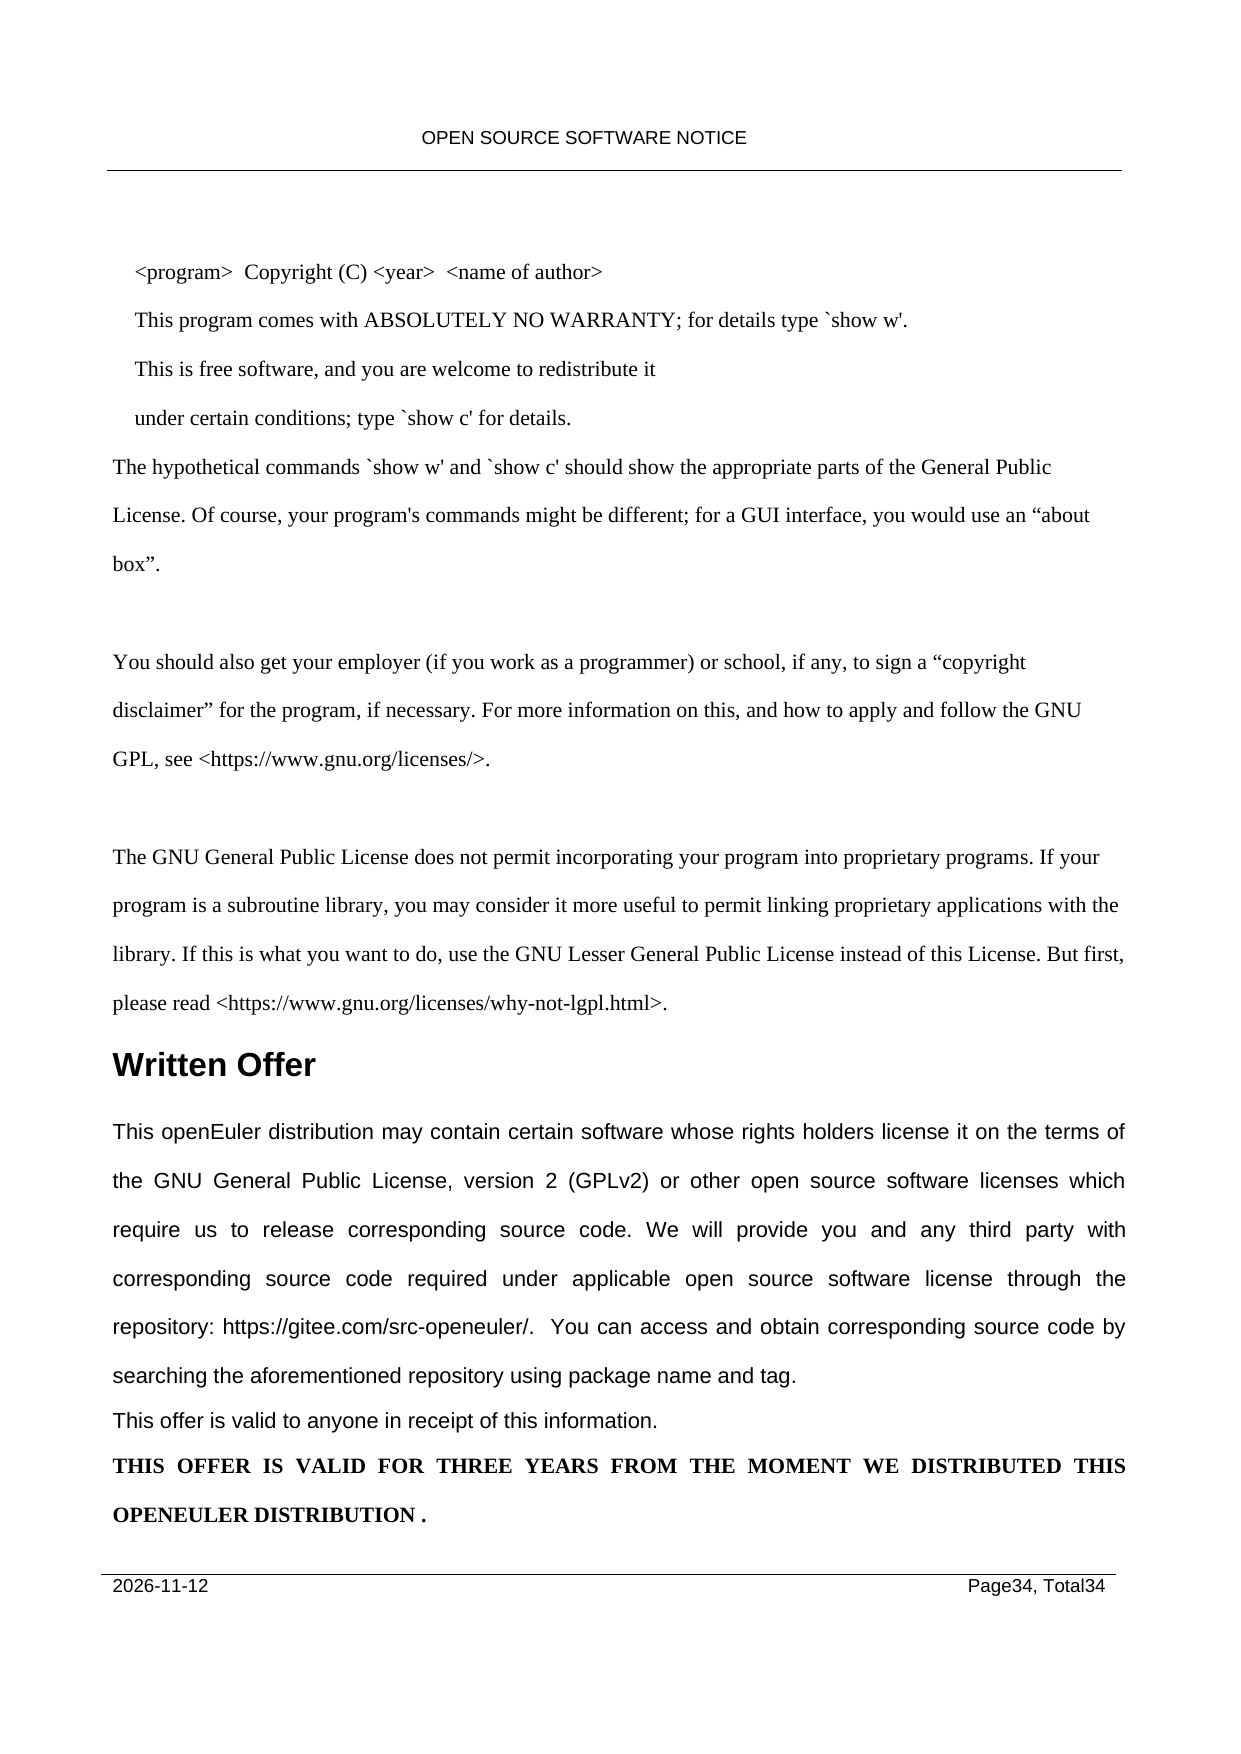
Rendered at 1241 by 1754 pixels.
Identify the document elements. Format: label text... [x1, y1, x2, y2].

text This offer is valid to anyone in receipt of this information. [112, 1404, 1128, 1437]
text This openEuler distribution may contain certain software whose rights holders license it on the terms of the GNU General Public License, version 2 (GPLv2) or other open source software licenses which require us to release corresponding source code. We will provide you and any third party with corresponding source code required under applicable open source software license through the repository: https://gitee.com/src-openeuler/. You can access and obtain corresponding source code by searching the aforementioned repository using package name and tag. [112, 1116, 1128, 1392]
text THIS OFFER IS VALID FOR THREE YEARS FROM THE MOMENT WE DISTRIBUTED THIS OPENEULER DISTRIBUTION . [112, 1449, 1128, 1531]
text Written Offer [112, 1031, 1128, 1096]
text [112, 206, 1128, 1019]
